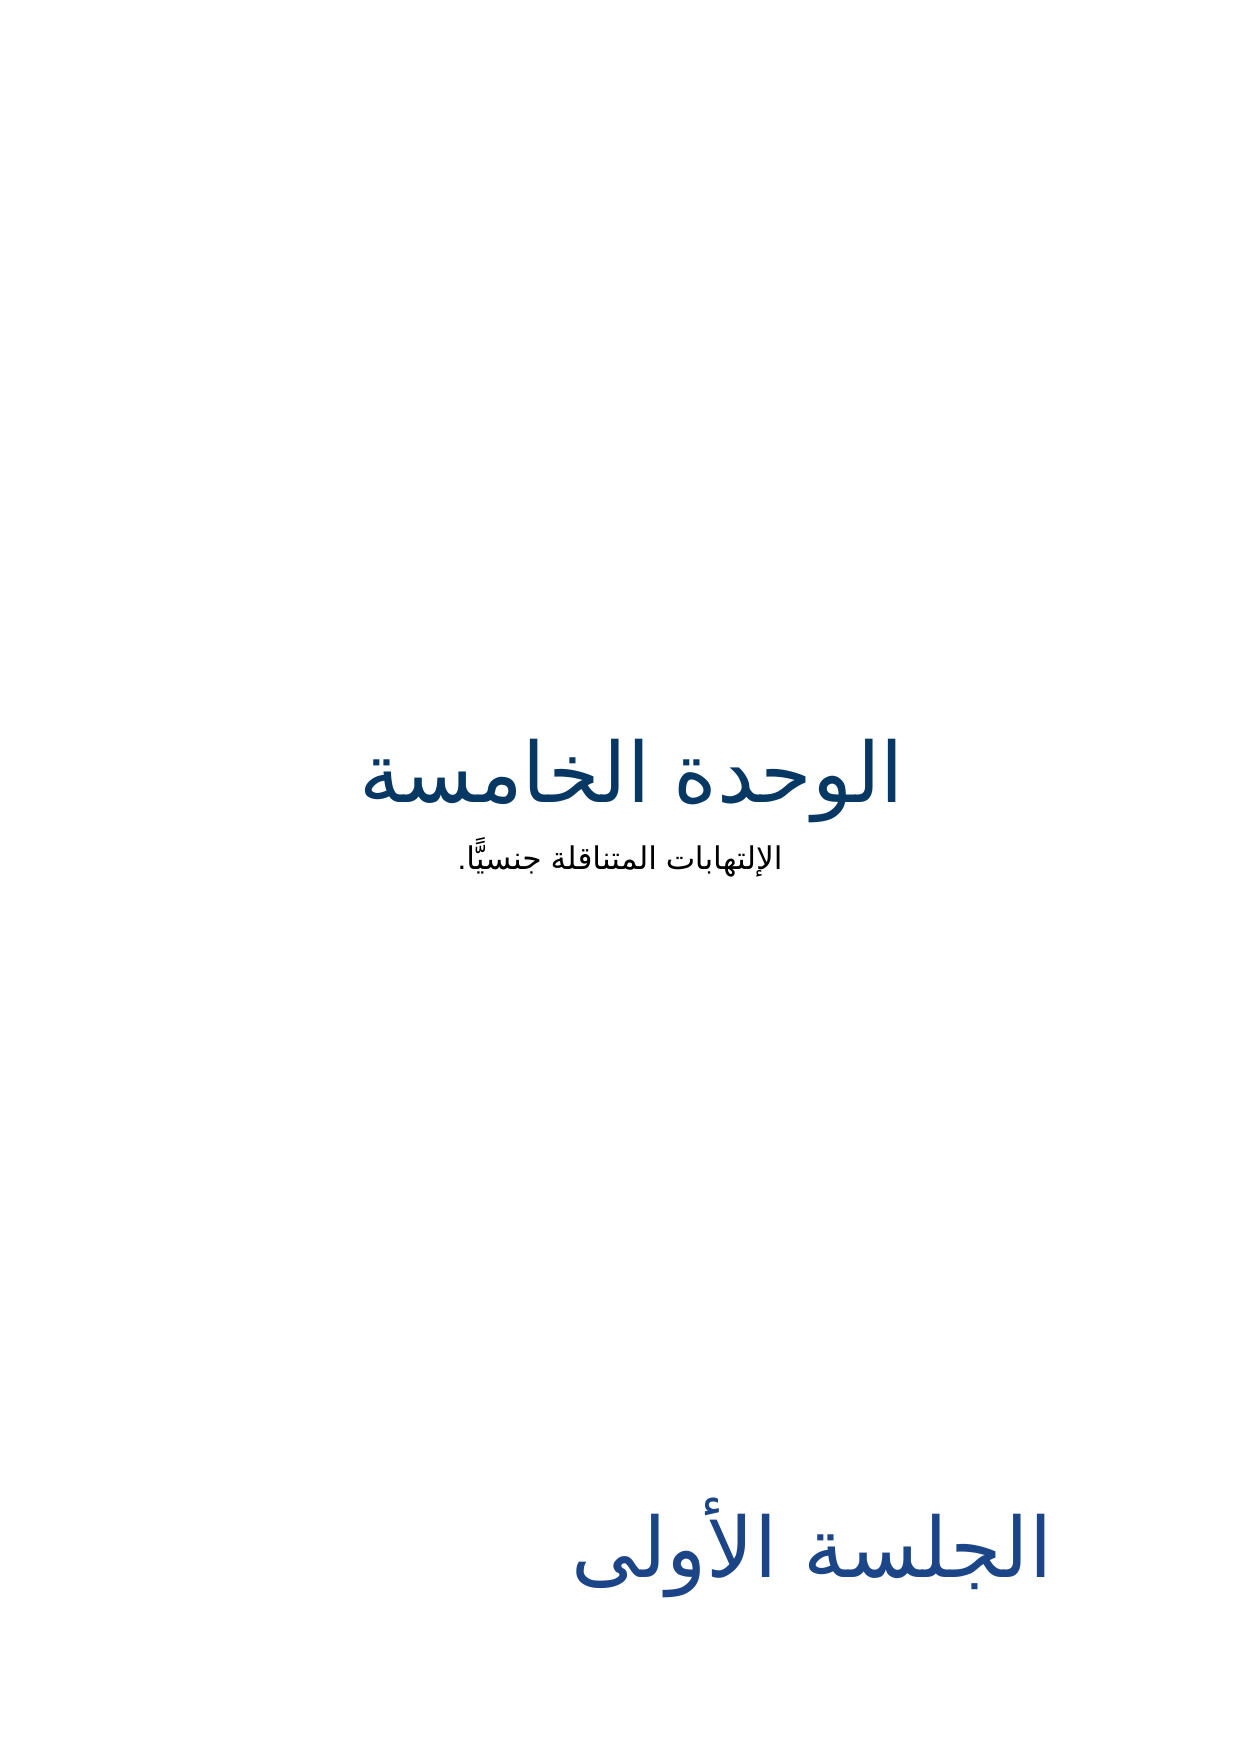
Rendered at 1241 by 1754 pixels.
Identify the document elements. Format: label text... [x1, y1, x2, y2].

title الوحدة الخامسة [187, 724, 1053, 820]
text الجلسة الأولى [187, 1500, 1053, 1597]
text الإلتهابات المتناقلة جنسيًّا. [187, 840, 1053, 876]
